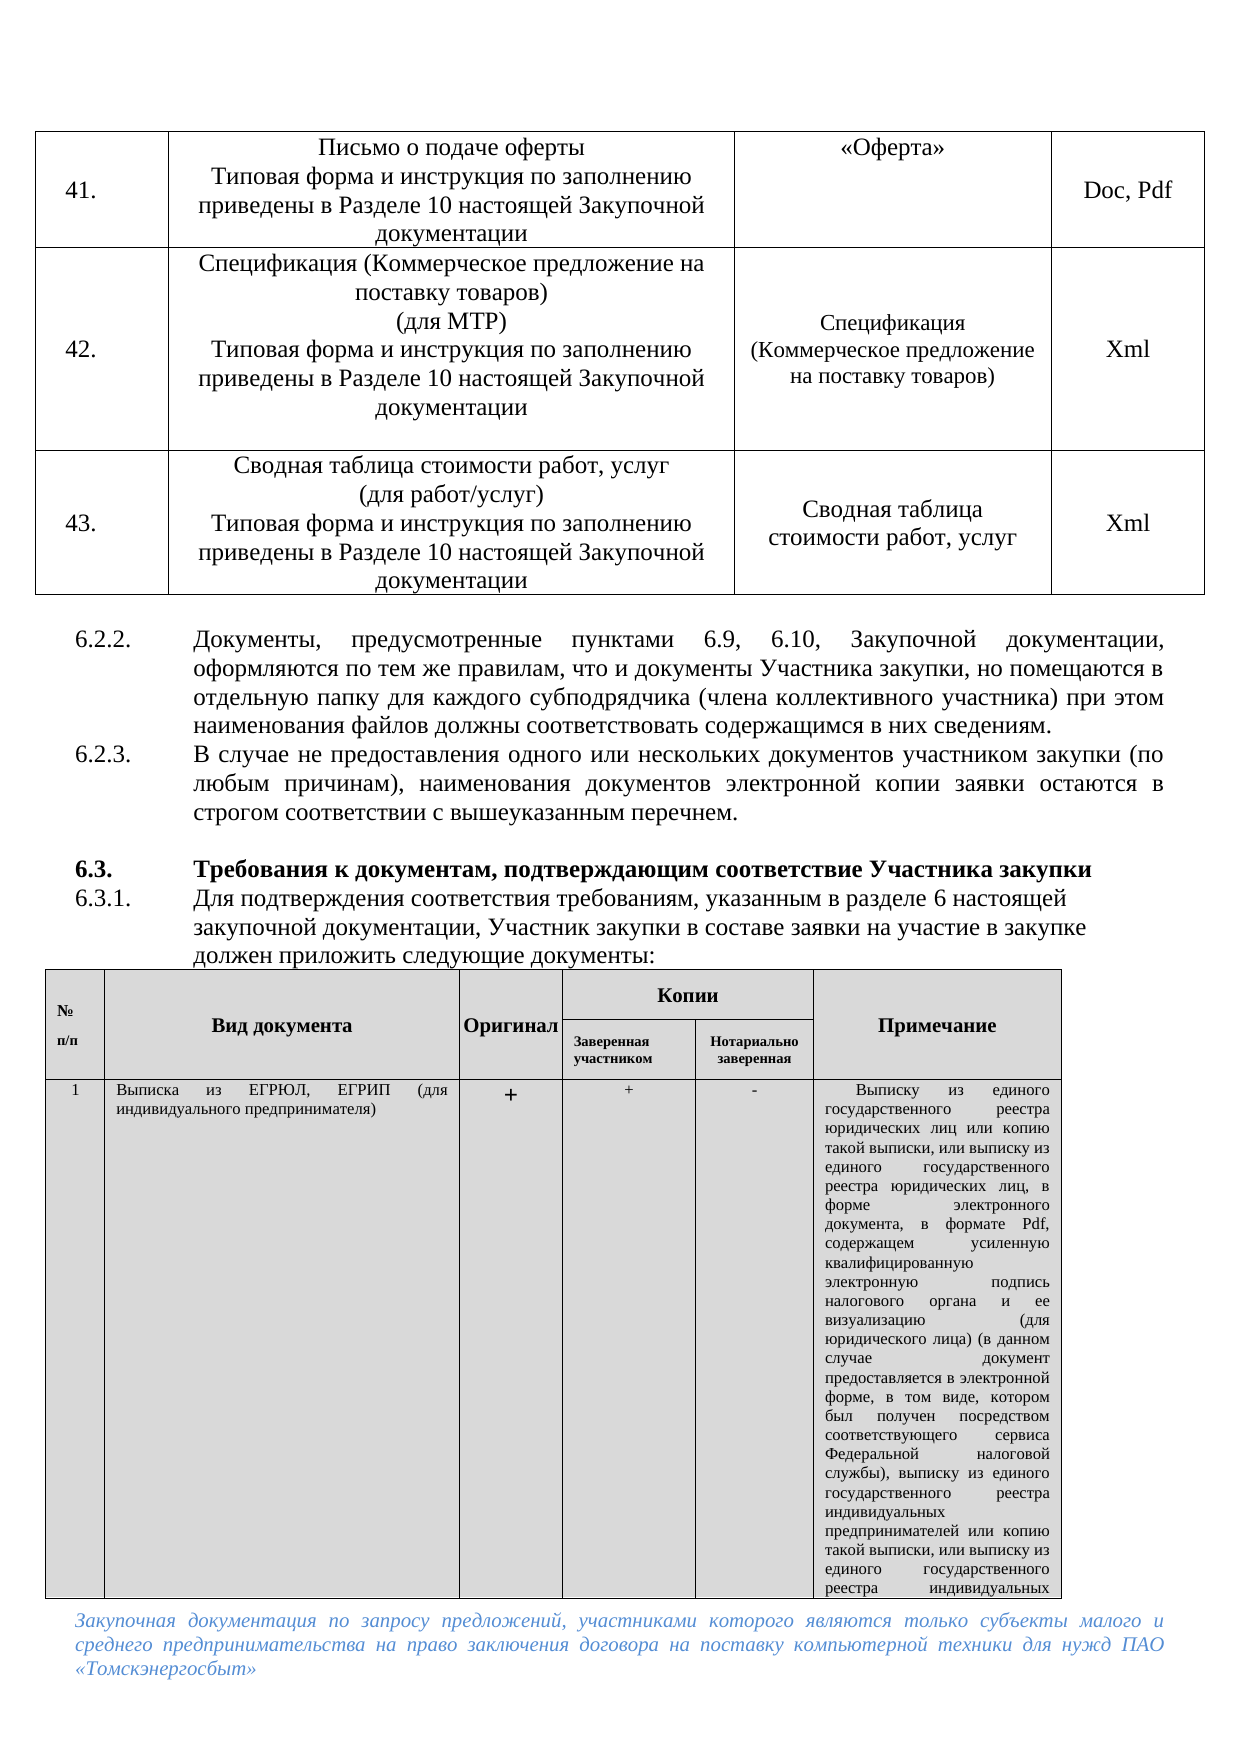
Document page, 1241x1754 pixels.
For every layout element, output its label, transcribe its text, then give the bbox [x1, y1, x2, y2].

table_cell Xml [1052, 451, 1204, 594]
table_cell Письмо о подаче оферты Типовая форма и инструкция по заполнению приведены в Разделе 10 настоящей Закупочной документации [169, 132, 734, 247]
table_cell Заверенная участником [563, 1020, 695, 1079]
table_header Оригинал [460, 970, 562, 1079]
table_cell + [460, 1080, 562, 1597]
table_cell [814, 1080, 1061, 1597]
table_cell «Оферта» [735, 132, 1051, 247]
table_cell Спецификация (Коммерческое предложение на поставку товаров) (для МТР) Типовая форма и инструкция по заполнению приведены в Разделе 10 настоящей Закупочной документации [169, 248, 734, 449]
table_cell [36, 451, 168, 594]
table_header № п/п [46, 970, 104, 1079]
list Документы, предусмотренные пунктами 6.9, 6.10, Закупочной документации, оформляются по тем же правилам, что и документы Участника закупки, но помещаются в отдельную папку для каждого субподрядчика (члена коллективного участника) при этом наименования файлов должны соответствовать содержащимся в них сведениям. [75, 624, 1165, 739]
list Требования к документам, подтверждающим соответствие Участника закупки [75, 854, 1165, 883]
list Для подтверждения соответствия требованиям, указанным в разделе 6 настоящей закупочной документации, Участник закупки в составе заявки на участие в закупке должен приложить следующие документы: [75, 883, 1165, 969]
table_cell Сводная таблица стоимости работ, услуг (для работ/услуг) Типовая форма и инструкция по заполнению приведены в Разделе 10 настоящей Закупочной документации [169, 451, 734, 594]
table_cell Спецификация (Коммерческое предложение на поставку товаров) [735, 248, 1051, 449]
list В случае не предоставления одного или нескольких документов участником закупки (по любым причинам), наименования документов электронной копии заявки остаются в строгом соответствии с вышеуказанным перечнем. [75, 739, 1165, 825]
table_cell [105, 1080, 459, 1597]
table_cell - [696, 1080, 813, 1597]
table_cell Xml [1052, 248, 1204, 449]
table_cell [36, 248, 168, 449]
table_header Примечание [814, 970, 1061, 1079]
table_cell Сводная таблица стоимости работ, услуг [735, 451, 1051, 594]
table_cell 1 [46, 1080, 104, 1597]
table_cell Doc, Pdf [1052, 132, 1204, 247]
table_header Вид документа [105, 970, 459, 1079]
table_cell Нотариально заверенная [696, 1020, 813, 1079]
table_cell [36, 132, 168, 247]
table_header Копии [563, 970, 813, 1019]
table_cell + [563, 1080, 695, 1597]
